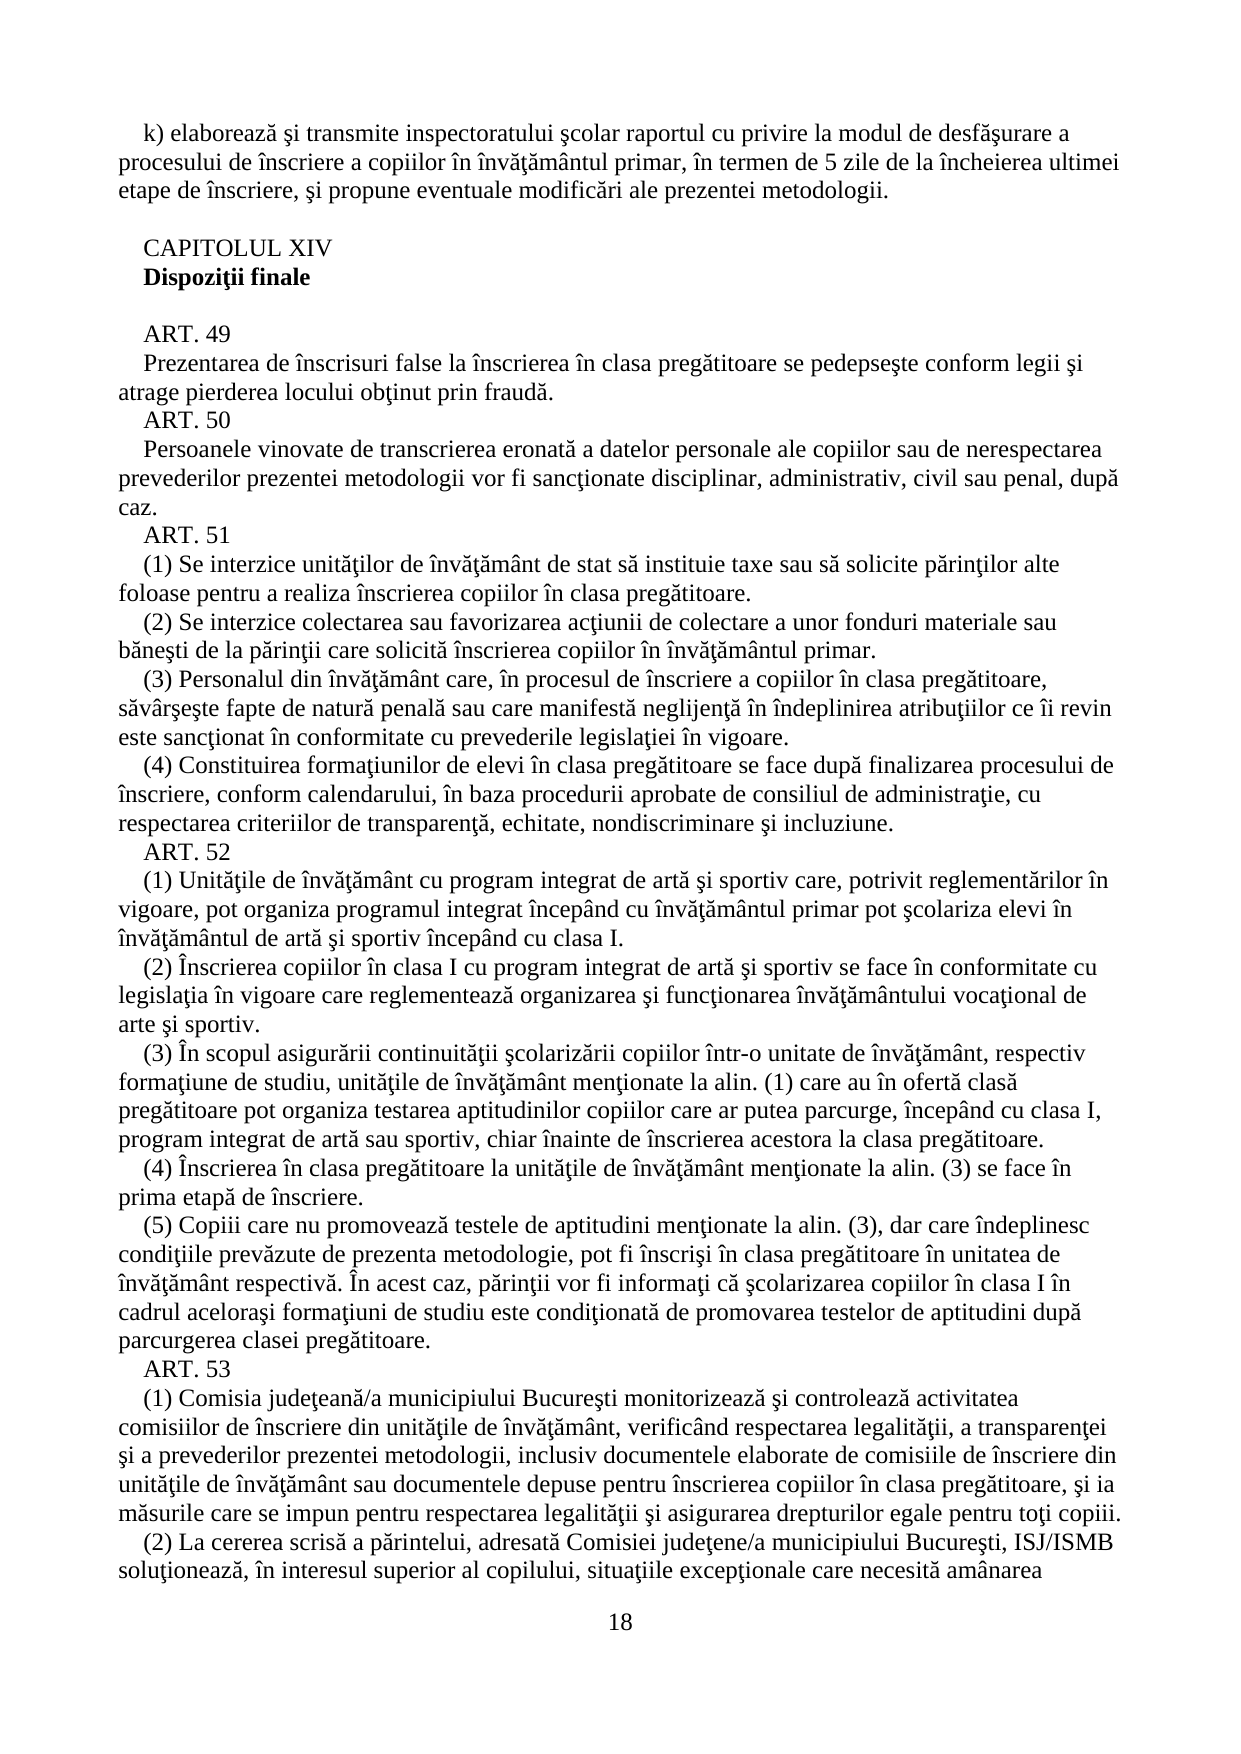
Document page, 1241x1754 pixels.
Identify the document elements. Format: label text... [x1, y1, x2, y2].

text ART. 53 [118, 1354, 1122, 1383]
text Persoanele vinovate de transcrierea eronată a datelor personale ale copiilor sau de nerespectarea prevederilor prezentei metodologii vor fi sancţionate disciplinar, administrativ, civil sau penal, după caz. [118, 434, 1122, 521]
text Dispoziţii finale [118, 262, 1122, 291]
text (1) Se interzice unităţilor de învăţământ de stat să instituie taxe sau să solicite părinţilor alte foloase pentru a realiza înscrierea copiilor în clasa pregătitoare. [118, 549, 1122, 607]
text (4) Constituirea formaţiunilor de elevi în clasa pregătitoare se face după finalizarea procesului de înscriere, conform calendarului, în baza procedurii aprobate de consiliul de administraţie, cu respectarea criteriilor de transparenţă, echitate, nondiscriminare şi incluziune. [118, 751, 1122, 837]
text (3) Personalul din învăţământ care, în procesul de înscriere a copiilor în clasa pregătitoare, săvârşeşte fapte de natură penală sau care manifestă neglijenţă în îndeplinirea atribuţiilor ce îi revin este sancţionat în conformitate cu prevederile legislaţiei în vigoare. [118, 664, 1122, 751]
text ART. 51 [118, 521, 1122, 549]
text k) elaborează şi transmite inspectoratului şcolar raportul cu privire la modul de desfăşurare a procesului de înscriere a copiilor în învăţământul primar, în termen de 5 zile de la încheierea ultimei etape de înscriere, şi propune eventuale modificări ale prezentei metodologii. [118, 118, 1122, 204]
text (4) Înscrierea în clasa pregătitoare la unităţile de învăţământ menţionate la alin. (3) se face în prima etapă de înscriere. [118, 1153, 1122, 1211]
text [118, 1527, 1122, 1584]
text CAPITOLUL XIV [118, 233, 1122, 262]
text (2) Se interzice colectarea sau favorizarea acţiunii de colectare a unor fonduri materiale sau băneşti de la părinţii care solicită înscrierea copiilor în învăţământul primar. [118, 607, 1122, 664]
text Prezentarea de înscrisuri false la înscrierea în clasa pregătitoare se pedepseşte conform legii şi atrage pierderea locului obţinut prin fraudă. [118, 348, 1122, 406]
text (3) În scopul asigurării continuităţii şcolarizării copiilor într-o unitate de învăţământ, respectiv formaţiune de studiu, unităţile de învăţământ menţionate la alin. (1) care au în ofertă clasă pregătitoare pot organiza testarea aptitudinilor copiilor care ar putea parcurge, începând cu clasa I, program integrat de artă sau sportiv, chiar înainte de înscrierea acestora la clasa pregătitoare. [118, 1038, 1122, 1153]
text ART. 52 [118, 837, 1122, 866]
text ART. 49 [118, 319, 1122, 348]
text (1) Unităţile de învăţământ cu program integrat de artă şi sportiv care, potrivit reglementărilor în vigoare, pot organiza programul integrat începând cu învăţământul primar pot şcolariza elevi în învăţământul de artă şi sportiv începând cu clasa I. [118, 866, 1122, 952]
text ART. 50 [118, 406, 1122, 434]
text (5) Copiii care nu promovează testele de aptitudini menţionate la alin. (3), dar care îndeplinesc condiţiile prevăzute de prezenta metodologie, pot fi înscrişi în clasa pregătitoare în unitatea de învăţământ respectivă. În acest caz, părinţii vor fi informaţi că şcolarizarea copiilor în clasa I în cadrul aceloraşi formaţiuni de studiu este condiţionată de promovarea testelor de aptitudini după parcurgerea clasei pregătitoare. [118, 1211, 1122, 1354]
text (1) Comisia judeţeană/a municipiului Bucureşti monitorizează şi controlează activitatea comisiilor de înscriere din unităţile de învăţământ, verificând respectarea legalităţii, a transparenţei şi a prevederilor prezentei metodologii, inclusiv documentele elaborate de comisiile de înscriere din unităţile de învăţământ sau documentele depuse pentru înscrierea copiilor în clasa pregătitoare, şi ia măsurile care se impun pentru respectarea legalităţii şi asigurarea drepturilor egale pentru toţi copiii. [118, 1383, 1122, 1527]
text (2) Înscrierea copiilor în clasa I cu program integrat de artă şi sportiv se face în conformitate cu legislaţia în vigoare care reglementează organizarea şi funcţionarea învăţământului vocaţional de arte şi sportiv. [118, 952, 1122, 1038]
